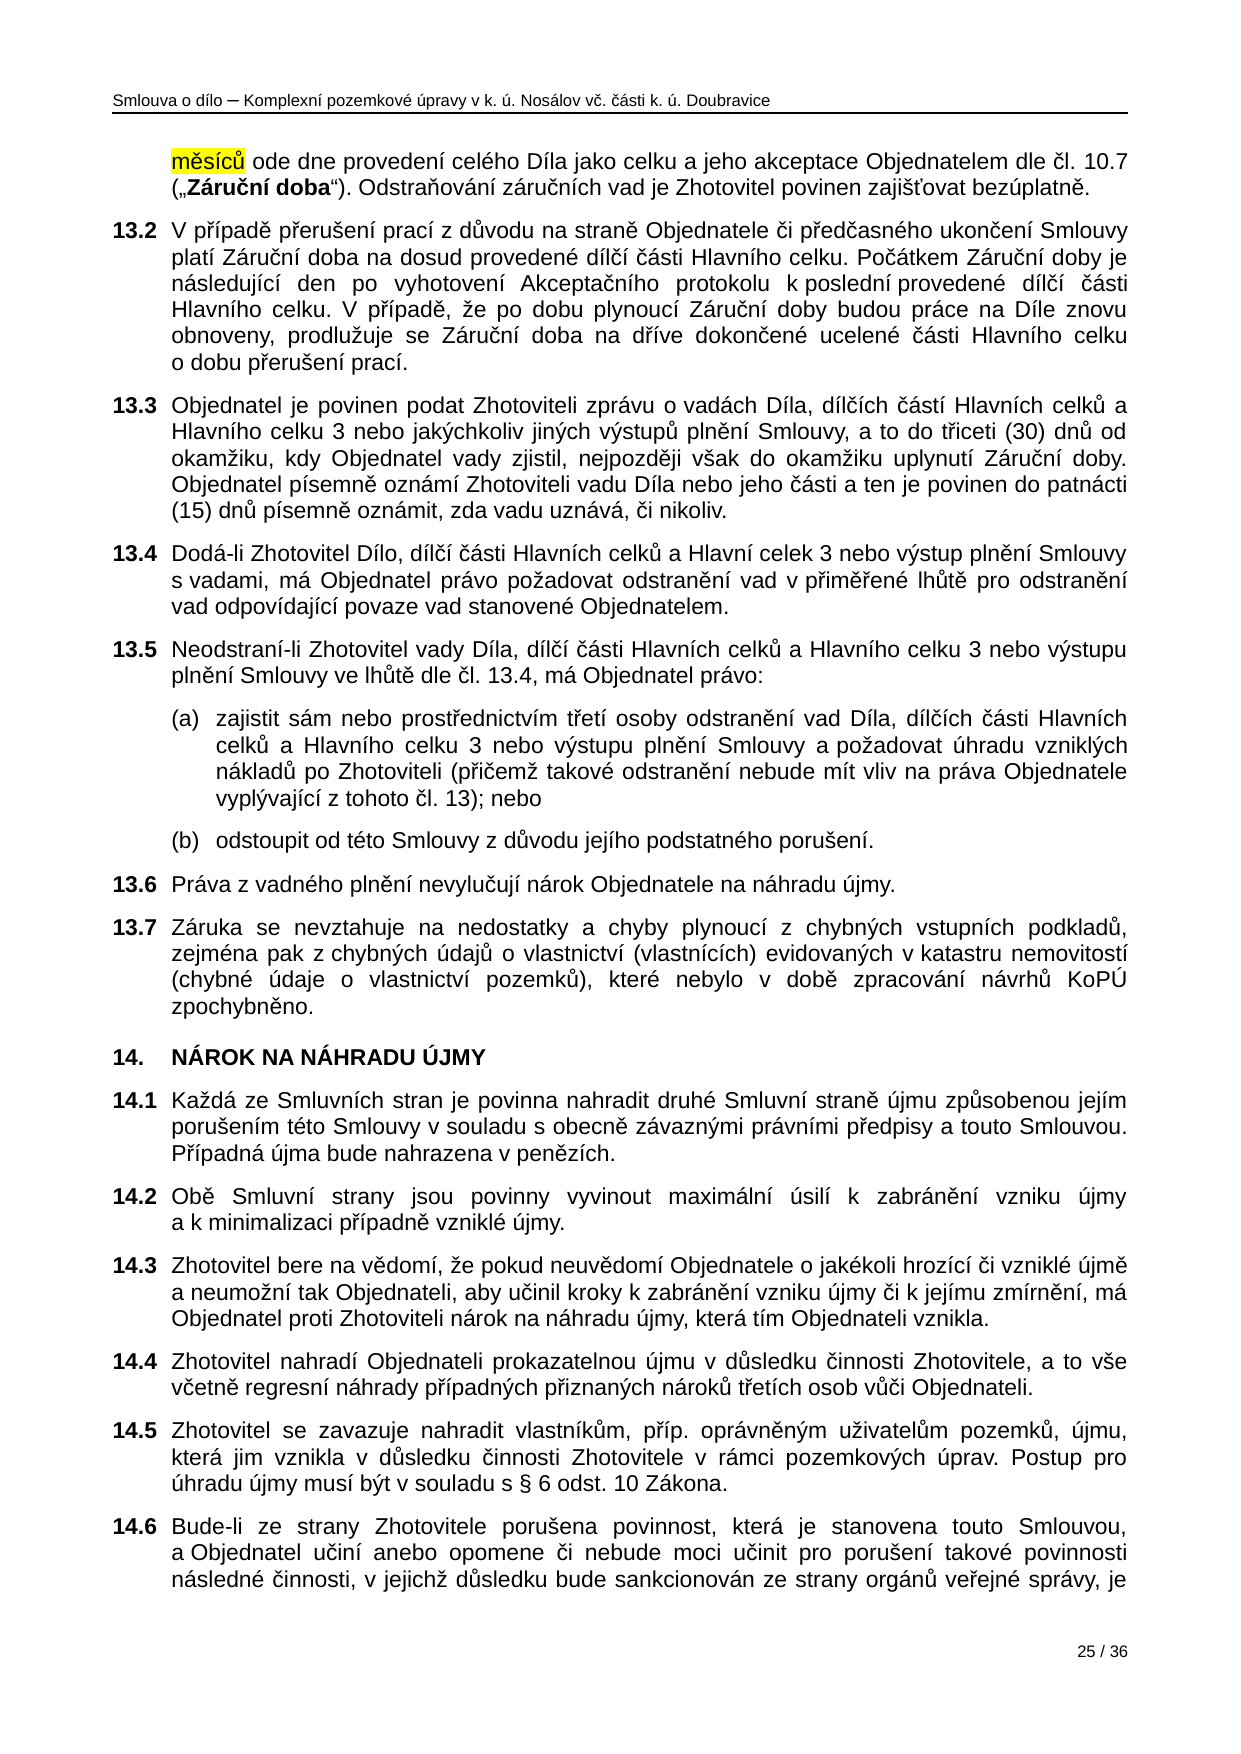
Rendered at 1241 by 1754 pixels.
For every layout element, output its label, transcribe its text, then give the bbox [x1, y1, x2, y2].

text Dodá-li Zhotovitel Dílo, dílčí části Hlavních celků a Hlavní celek 3 nebo výstup plnění Smlouvy s vadami, má Objednatel právo požadovat odstranění vad v přiměřené lhůtě pro odstranění vad odpovídající povaze vad stanovené Objednatelem. [112, 540, 1128, 619]
text odstoupit od této Smlouvy z důvodu jejího podstatného porušení. [171, 827, 1128, 854]
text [112, 1513, 1128, 1592]
text Objednatel je povinen podat Zhotoviteli zprávu o vadách Díla, dílčích částí Hlavních celků a Hlavního celku 3 nebo jakýchkoliv jiných výstupů plnění Smlouvy, a to do třiceti (30) dnů od okamžiku, kdy Objednatel vady zjistil, nejpozději však do okamžiku uplynutí Záruční doby. Objednatel písemně oznámí Zhotoviteli vadu Díla nebo jeho části a ten je povinen do patnácti (15) dnů písemně oznámit, zda vadu uznává, či nikoliv. [112, 392, 1128, 524]
text Zhotovitel se zavazuje nahradit vlastníkům, příp. oprávněným uživatelům pozemků, újmu, která jim vznikla v důsledku činnosti Zhotovitele v rámci pozemkových úprav. Postup pro úhradu újmy musí být v souladu s § 6 odst. 10 Zákona. [112, 1417, 1128, 1496]
text Obě Smluvní strany jsou povinny vyvinout maximální úsilí k zabránění vzniku újmy a k minimalizaci případně vzniklé újmy. [112, 1183, 1128, 1235]
text Záruka se nevztahuje na nedostatky a chyby plynoucí z chybných vstupních podkladů, zejména pak z chybných údajů o vlastnictví (vlastnících) evidovaných v katastru nemovitostí (chybné údaje o vlastnictví pozemků), které nebylo v době zpracování návrhů KoPÚ zpochybněno. [112, 913, 1128, 1019]
text V případě přerušení prací z důvodu na straně Objednatele či předčasného ukončení Smlouvy platí Záruční doba na dosud provedené dílčí části Hlavního celku. Počátkem Záruční doby je následující den po vyhotovení Akceptačního protokolu k poslední provedené dílčí části Hlavního celku. V případě, že po dobu plynoucí Záruční doby budou práce na Díle znovu obnoveny, prodlužuje se Záruční doba na dříve dokončené ucelené části Hlavního celku o dobu přerušení prací. [112, 217, 1128, 375]
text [112, 148, 1128, 200]
text Každá ze Smluvních stran je povinna nahradit druhé Smluvní straně újmu způsobenou jejím porušením této Smlouvy v souladu s obecně závaznými právními předpisy a touto Smlouvou. Případná újma bude nahrazena v penězích. [112, 1087, 1128, 1166]
text Zhotovitel bere na vědomí, že pokud neuvědomí Objednatele o jakékoli hrozící či vzniklé újmě a neumožní tak Objednateli, aby učinil kroky k zabránění vzniku újmy či k jejímu zmírnění, má Objednatel proti Zhotoviteli nárok na náhradu újmy, která tím Objednateli vznikla. [112, 1252, 1128, 1331]
list zajistit sám nebo prostřednictvím třetí osoby odstranění vad Díla, dílčích části Hlavních celků a Hlavního celku 3 nebo výstupu plnění Smlouvy a požadovat úhradu vzniklých nákladů po Zhotoviteli (přičemž takové odstranění nebude mít vliv na práva Objednatele vyplývající z tohoto čl. 13); nebo [171, 705, 1128, 811]
text Práva z vadného plnění nevylučují nárok Objednatele na náhradu újmy. [112, 871, 1128, 897]
text Nárok na náhradu újmy [112, 1044, 1128, 1070]
text Neodstraní-li Zhotovitel vady Díla, dílčí části Hlavních celků a Hlavního celku 3 nebo výstupu plnění Smlouvy ve lhůtě dle čl. 13.4, má Objednatel právo: [112, 636, 1128, 689]
text Zhotovitel nahradí Objednateli prokazatelnou újmu v důsledku činnosti Zhotovitele, a to vše včetně regresní náhrady případných přiznaných nároků třetích osob vůči Objednateli. [112, 1348, 1128, 1401]
